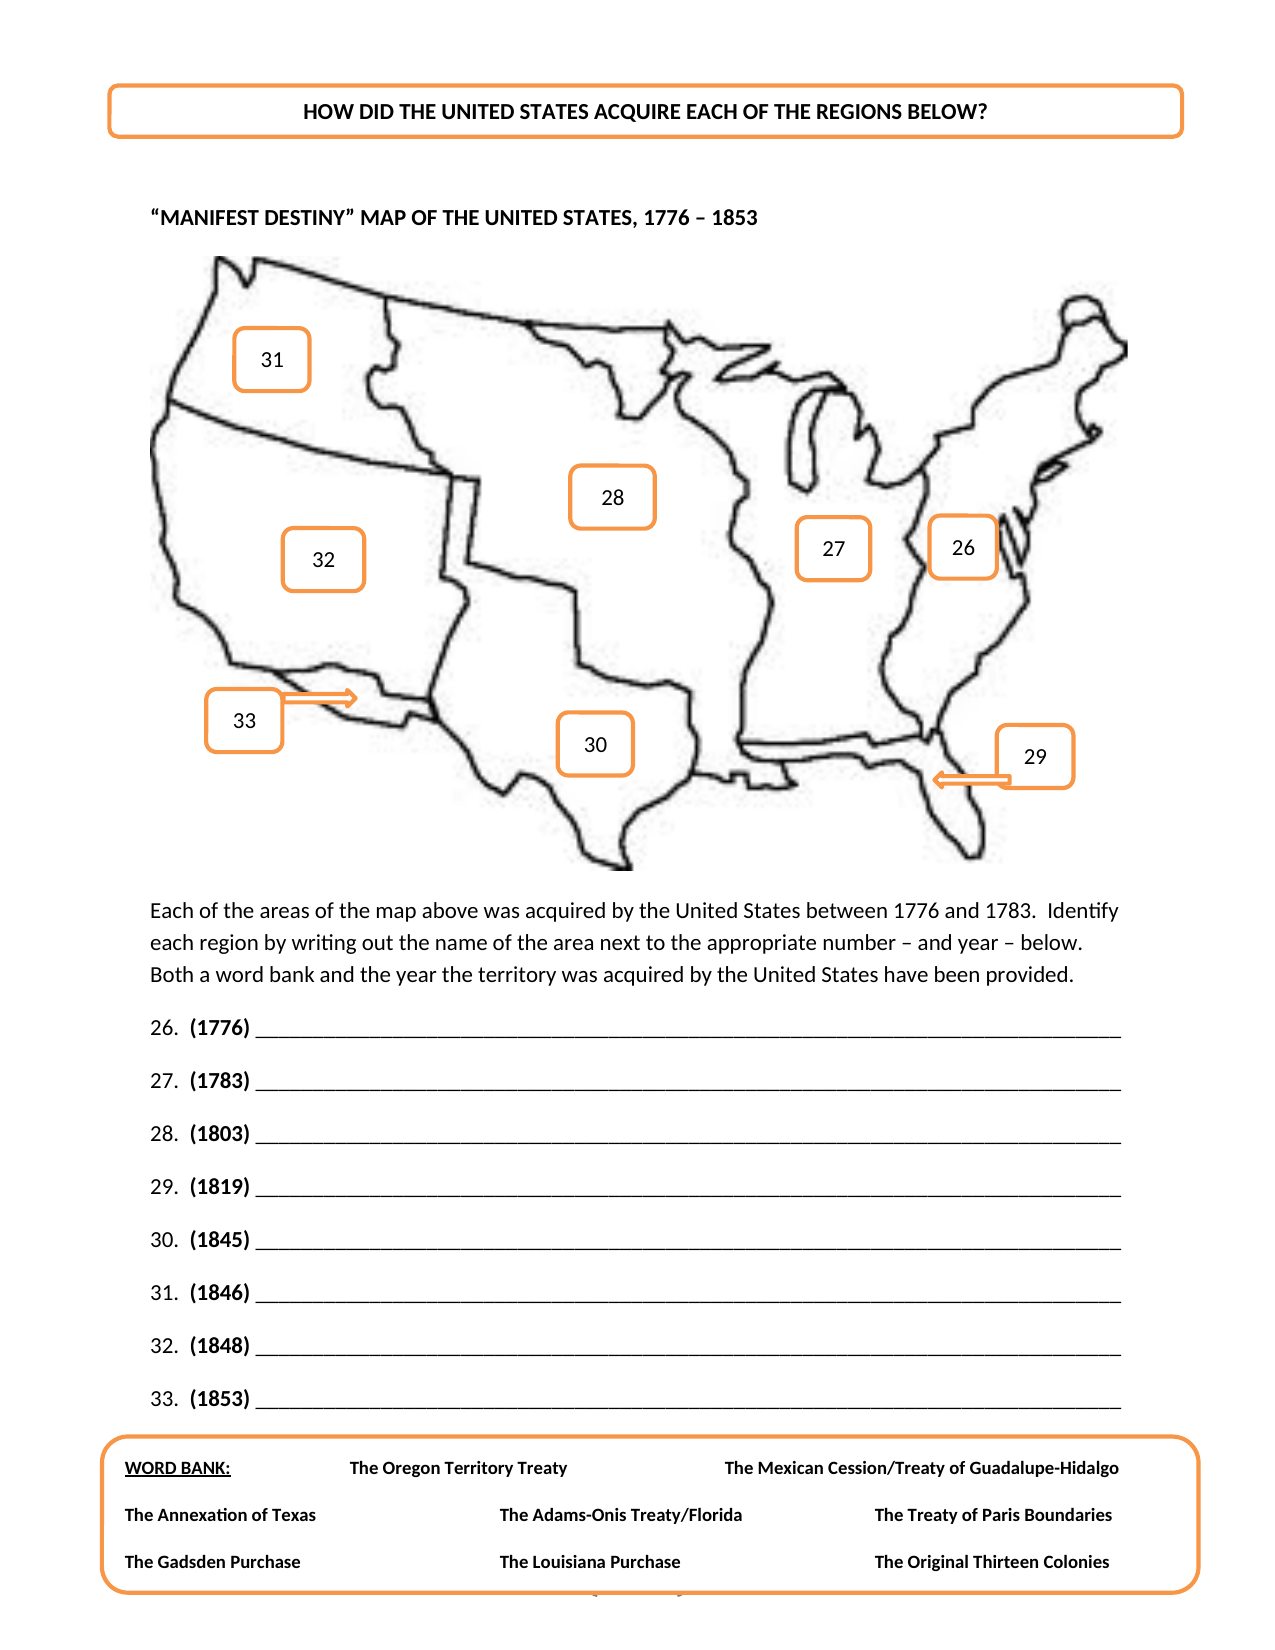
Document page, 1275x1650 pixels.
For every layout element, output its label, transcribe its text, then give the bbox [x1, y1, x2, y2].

text 33. (1853) ____________________________________________________________________________ [150, 1384, 1125, 1413]
text 32. (1848) ____________________________________________________________________________ [150, 1332, 1125, 1359]
text 31. (1846) ____________________________________________________________________________ [150, 1278, 1125, 1307]
text 28. (1803) ____________________________________________________________________________ [150, 1119, 1125, 1147]
text Each of the areas of the map above was acquired by the United States between 1776 and 1783. Identify each region by writing out the name of the area next to the appropriate number – and year – below. Both a word bank and the year the territory was acquired by the United States have been provided. [150, 896, 1125, 988]
text 29. (1819) ____________________________________________________________________________ [150, 1172, 1125, 1201]
text 30. (1845) ____________________________________________________________________________ [150, 1226, 1125, 1253]
text 26. (1776) ____________________________________________________________________________ [150, 1013, 1125, 1041]
text 27. (1783) ____________________________________________________________________________ [150, 1066, 1125, 1094]
text “MANIFEST DESTINY” MAP OF THE UNITED STATES, 1776 – 1853 [150, 203, 1125, 231]
picture [150, 256, 1128, 871]
